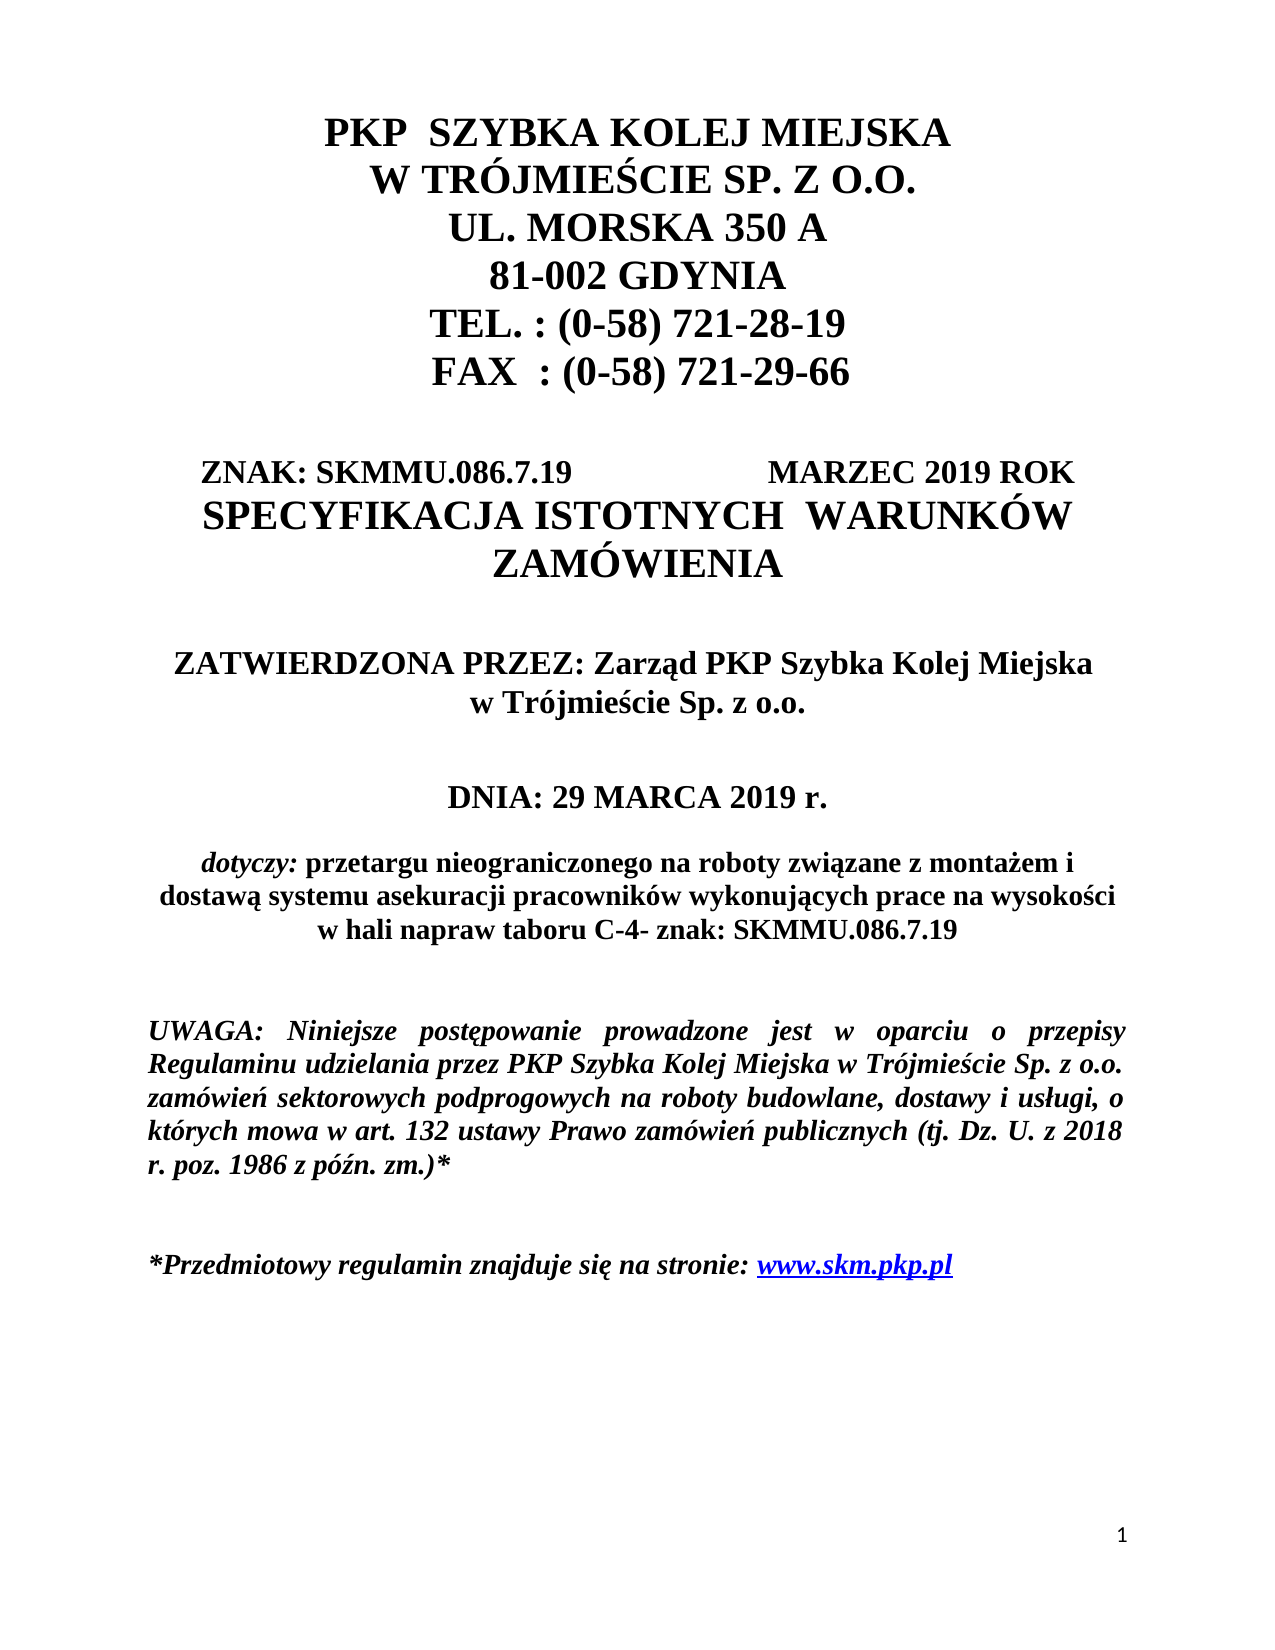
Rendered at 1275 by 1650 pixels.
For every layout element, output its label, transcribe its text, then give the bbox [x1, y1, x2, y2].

text UL. MORSKA 350 A [148, 203, 1127, 251]
text PKP SZYBKA KOLEJ MIEJSKA [148, 107, 1127, 155]
text ZATWIERDZONA PRZEZ: Zarząd PKP Szybka Kolej Miejska w Trójmieście Sp. z o.o. [148, 644, 1127, 720]
text ZNAK: SKMMU.086.7.19 MARZEC 2019 ROK [148, 452, 1127, 490]
text 81-002 GDYNIA [148, 251, 1127, 299]
text *Przedmiotowy regulamin znajduje się na stronie: www.skm.pkp.pl [148, 1247, 1127, 1281]
text SPECYFIKACJA ISTOTNYCH WARUNKÓW ZAMÓWIENIA [148, 490, 1127, 586]
text dotyczy: przetargu nieograniczonego na roboty związane z montażem i dostawą systemu asekuracji pracowników wykonujących prace na wysokości w hali napraw taboru C-4- znak: SKMMU.086.7.19 [148, 845, 1127, 946]
text DNIA: 29 MARCA 2019 r. [148, 778, 1127, 816]
text FAX : (0-58) 721-29-66 [369, 347, 1127, 394]
text TEL. : (0-58) 721-28-19 [148, 299, 1127, 347]
text UWAGA: Niniejsze postępowanie prowadzone jest w oparciu o przepisy Regulaminu udzielania przez PKP Szybka Kolej Miejska w Trójmieście Sp. z o.o. zamówień sektorowych podprogowych na roboty budowlane, dostawy i usługi, o których mowa w art. 132 ustawy Prawo zamówień publicznych (tj. Dz. U. z 2018 r. poz. 1986 z późn. zm.)* [148, 1013, 1127, 1180]
text W TRÓJMIEŚCIE SP. Z O.O. [148, 155, 1127, 203]
